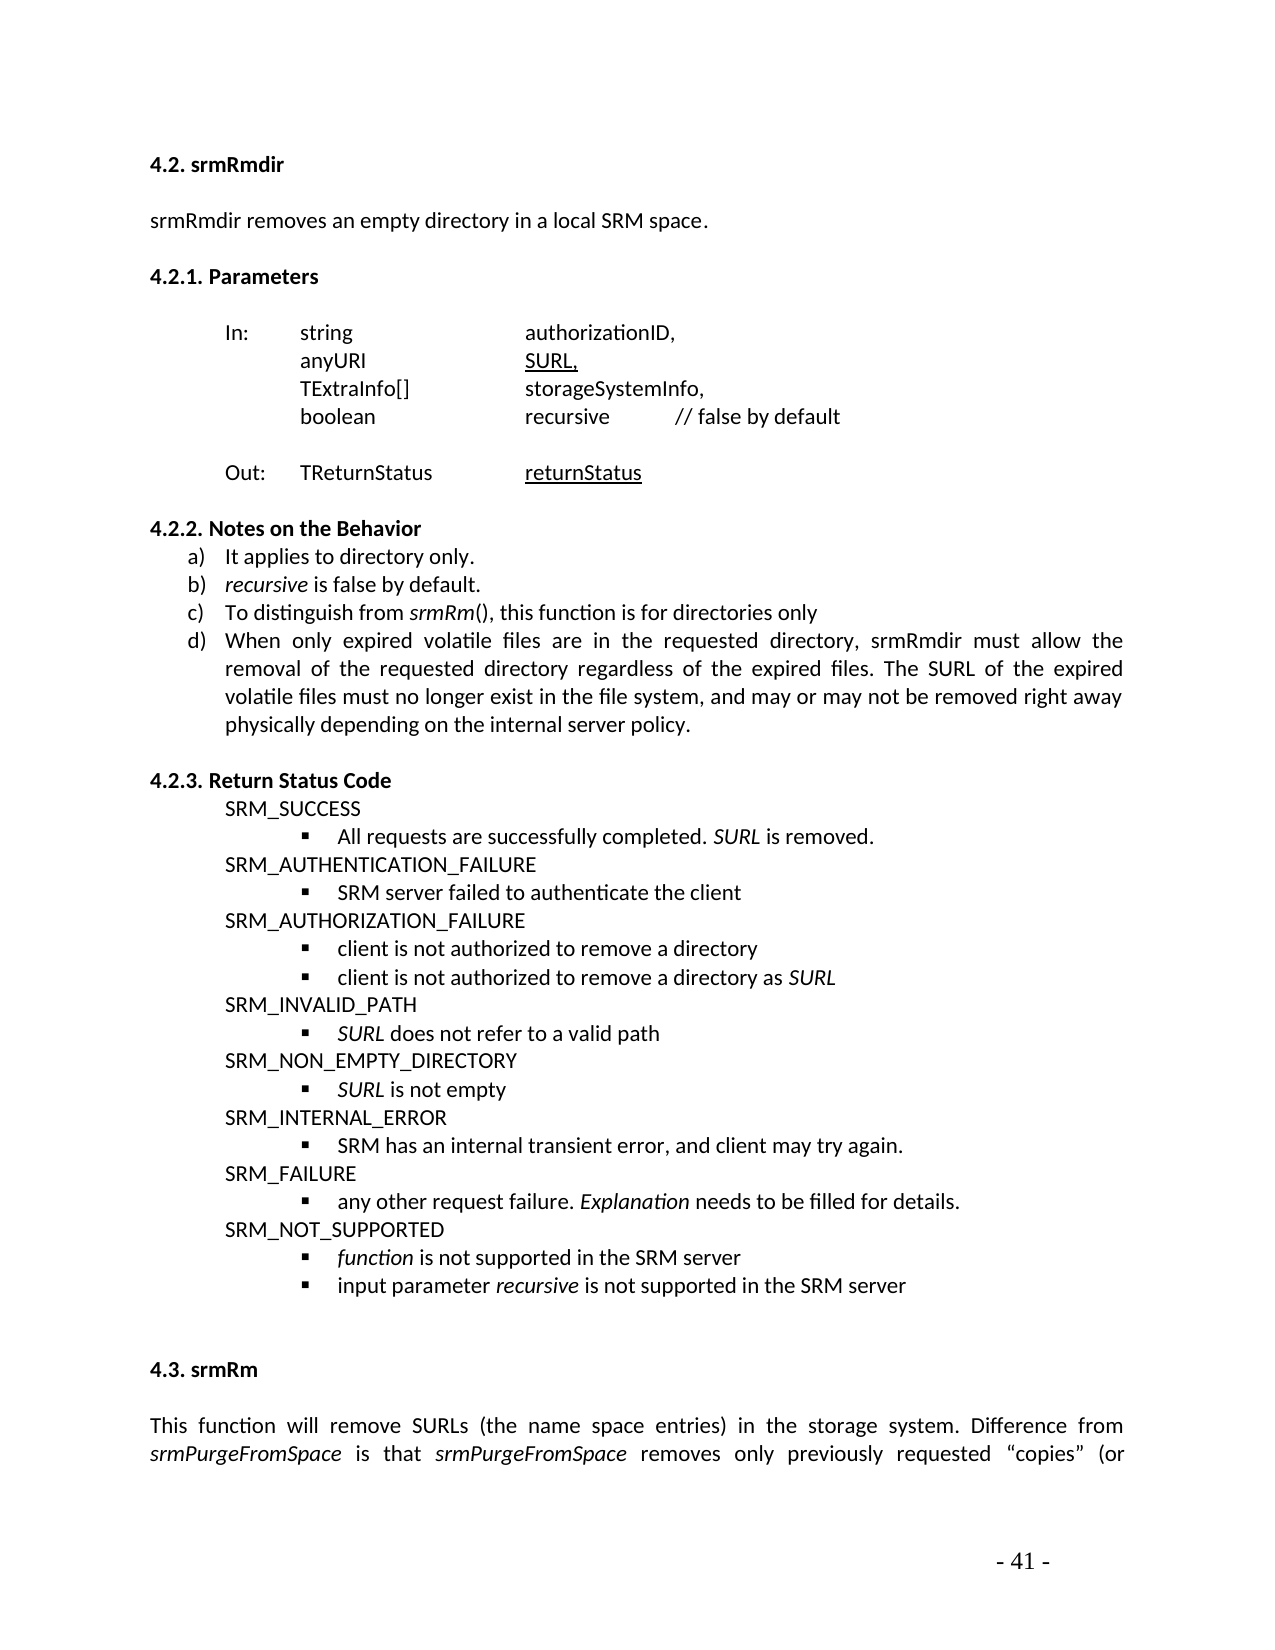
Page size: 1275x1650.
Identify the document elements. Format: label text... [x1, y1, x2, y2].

text SRM_AUTHENTICATION_FAILURE [225, 851, 1125, 878]
text SRM_NON_EMPTY_DIRECTORY [225, 1047, 1125, 1075]
list client is not authorized to remove a directory [300, 934, 1125, 963]
text Out: TReturnStatus returnStatus [225, 458, 1125, 486]
text SRM_INVALID_PATH [225, 991, 1125, 1019]
list It applies to directory only. [187, 542, 1125, 570]
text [150, 1411, 1125, 1467]
list SRM has an internal transient error, and client may try again. [300, 1131, 1125, 1159]
list recursive is false by default. [187, 570, 1125, 598]
list function is not supported in the SRM server [300, 1243, 1125, 1271]
list any other request failure. Explanation needs to be filled for details. [300, 1187, 1125, 1215]
list srmRmdir [150, 150, 1125, 178]
list All requests are successfully completed. SURL is removed. [300, 822, 1125, 851]
text SRM_AUTHORIZATION_FAILURE [225, 907, 1125, 934]
list When only expired volatile files are in the requested directory, srmRmdir must allow the removal of the requested directory regardless of the expired files. The SURL of the expired volatile files must no longer exist in the file system, and may or may not be removed right away physically depending on the internal server policy. [187, 626, 1125, 738]
text srmRmdir removes an empty directory in a local SRM space. [150, 206, 1125, 234]
text SRM_NOT_SUPPORTED [187, 1215, 1125, 1243]
text SRM_FAILURE [225, 1159, 1125, 1187]
text TExtraInfo[] storageSystemInfo, [150, 374, 1125, 402]
text SRM_SUCCESS [225, 794, 1125, 822]
list SURL does not refer to a valid path [300, 1019, 1125, 1047]
text boolean recursive // false by default [150, 402, 1125, 430]
list SRM server failed to authenticate the client [300, 878, 1125, 907]
list Return Status Code [150, 766, 1125, 794]
text SRM_INTERNAL_ERROR [225, 1103, 1125, 1131]
list client is not authorized to remove a directory as SURL [300, 963, 1125, 991]
text In: string authorizationID, [150, 318, 1125, 346]
list srmRm [150, 1355, 1125, 1383]
list SURL is not empty [300, 1075, 1125, 1103]
list To distinguish from srmRm(), this function is for directories only [187, 598, 1125, 626]
list Notes on the Behavior [150, 514, 1125, 542]
list input parameter recursive is not supported in the SRM server [300, 1271, 1125, 1299]
list Parameters [150, 262, 1125, 290]
text anyURI SURL, [225, 346, 1125, 374]
